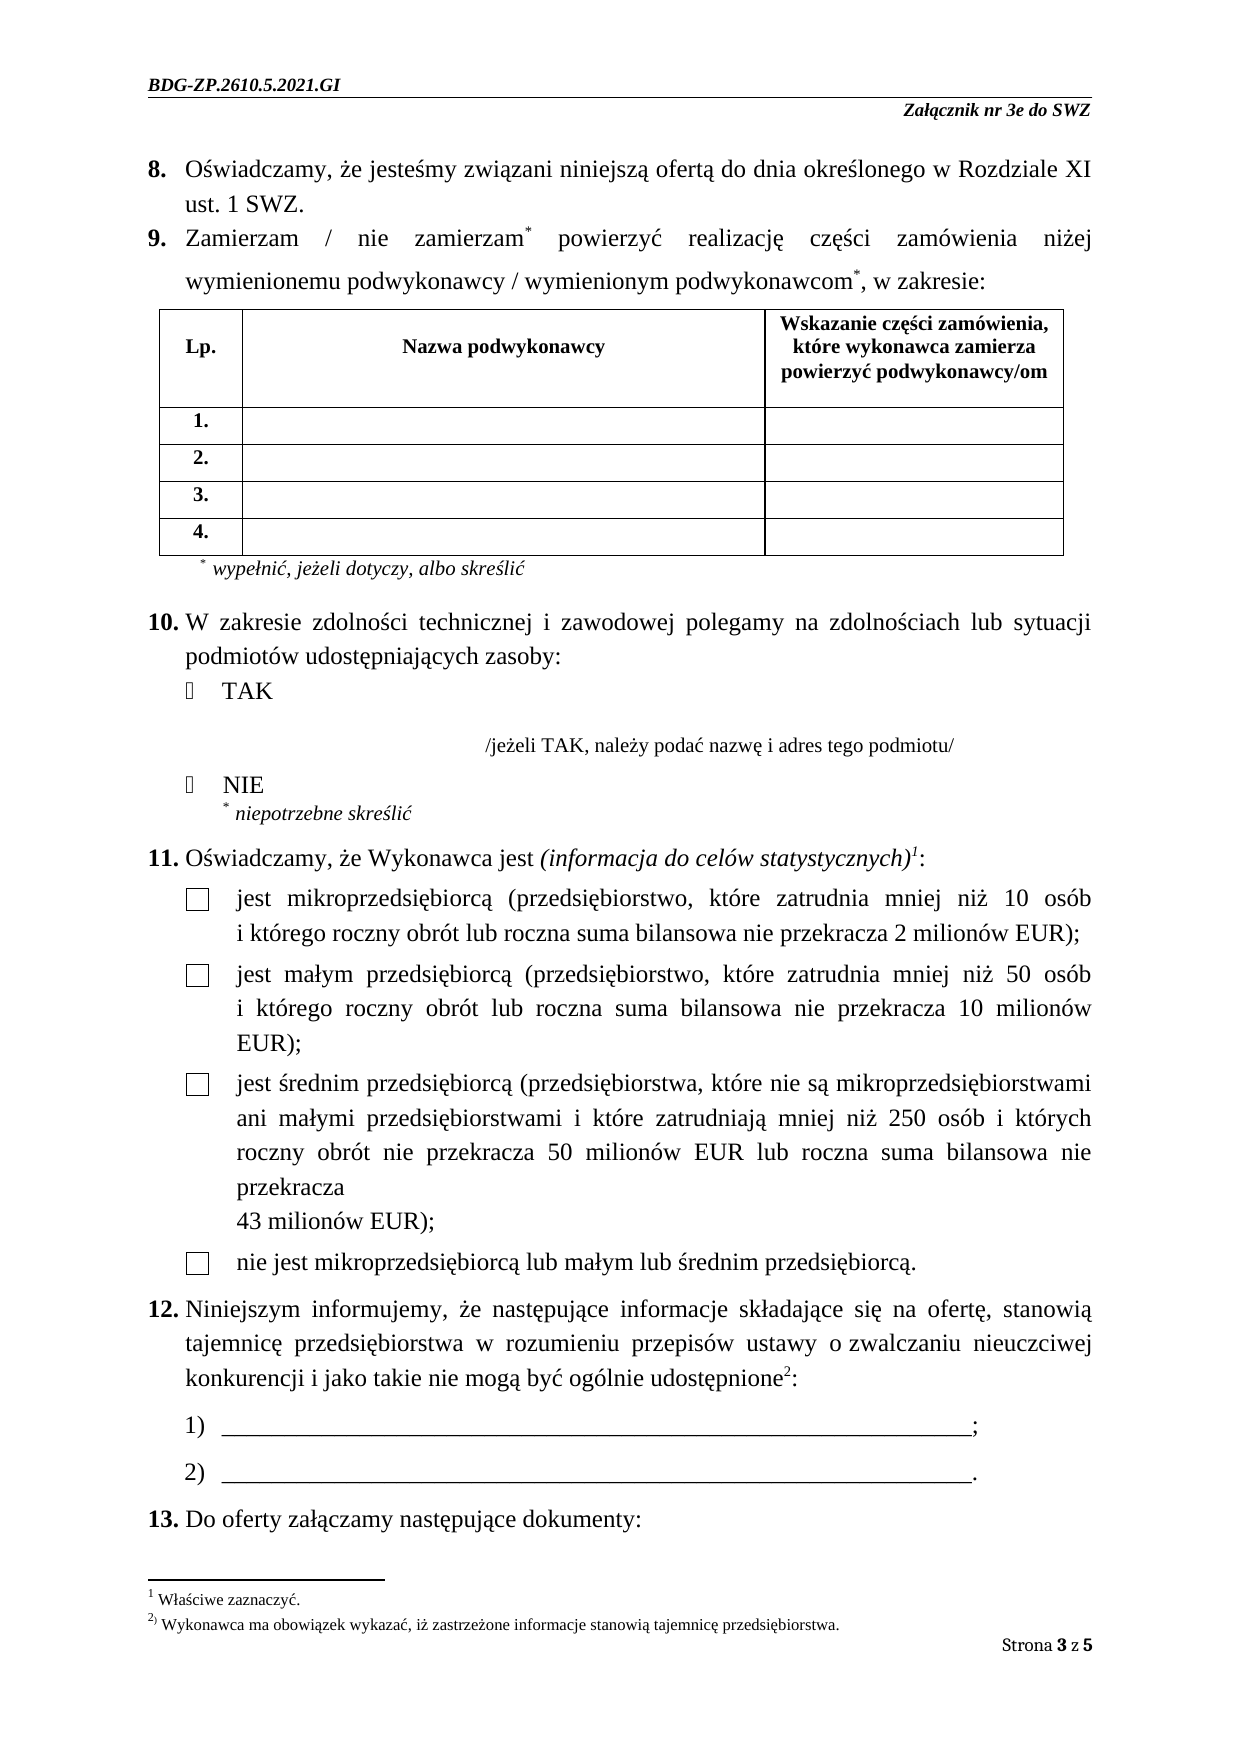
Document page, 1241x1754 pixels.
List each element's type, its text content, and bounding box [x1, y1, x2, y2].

table_cell 3. [160, 482, 242, 518]
list Oświadczamy, że jesteśmy związani niniejszą ofertą do dnia określonego w Rozdziale XI ust. 1 SWZ. [148, 154, 1092, 217]
list ____________________________________________________________. [184, 1457, 1092, 1486]
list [184, 1410, 1092, 1439]
list jest średnim przedsiębiorcą (przedsiębiorstwa, które nie są mikroprzedsiębiorstwami ani małymi przedsiębiorstwami i które zatrudniają mniej niż 250 osób i których roczny obrót nie przekracza 50 milionów EUR lub roczna suma bilansowa nie przekracza 43 milionów EUR); [185, 1068, 1092, 1235]
table_cell [243, 519, 764, 555]
list nie jest mikroprzedsiębiorcą lub małym lub średnim przedsiębiorcą. [185, 1247, 1092, 1276]
list W zakresie zdolności technicznej i zawodowej polegamy na zdolnościach lub sytuacji podmiotów udostępniających zasoby: [148, 607, 1092, 670]
text * wypełnić, jeżeli dotyczy, albo skreślić [200, 556, 1092, 580]
table_cell [243, 408, 764, 444]
list NIE [185, 770, 1092, 799]
table_cell 4. [160, 519, 242, 555]
table_header Wskazanie części zamówienia, które wykonawca zamierza powierzyć podwykonawcy/om [766, 310, 1063, 407]
list jest małym przedsiębiorcą (przedsiębiorstwo, które zatrudnia mniej niż 50 osób i którego roczny obrót lub roczna suma bilansowa nie przekracza 10 milionów EUR); [185, 959, 1092, 1056]
table_cell [243, 482, 764, 518]
table_cell [243, 445, 764, 481]
table_header Lp. [160, 310, 242, 407]
table_cell 2. [160, 445, 242, 481]
table_cell [766, 445, 1063, 481]
list jest mikroprzedsiębiorcą (przedsiębiorstwo, które zatrudnia mniej niż 10 osób i którego roczny obrót lub roczna suma bilansowa nie przekracza 2 milionów EUR); [185, 883, 1092, 947]
list * niepotrzebne skreślić [223, 799, 1092, 825]
text /jeżeli TAK, należy podać nazwę i adres tego podmiotu/ [485, 733, 1092, 757]
table_cell [766, 519, 1063, 555]
table_cell 1. [160, 408, 242, 444]
list Oświadczamy, że Wykonawca jest (informacja do celów statystycznych): [148, 843, 1092, 872]
list Do oferty załączamy następujące dokumenty: [148, 1504, 1092, 1533]
table_cell [766, 408, 1063, 444]
list TAK [185, 676, 1092, 733]
list Zamierzam / nie zamierzam* powierzyć realizację części zamówienia niżej wymienionemu podwykonawcy / wymienionym podwykonawcom*, w zakresie: [148, 223, 1092, 295]
list Niniejszym informujemy, że następujące informacje składające się na ofertę, stanowią tajemnicę przedsiębiorstwa w rozumieniu przepisów ustawy o zwalczaniu nieuczciwej konkurencji i jako takie nie mogą być ogólnie udostępnione: [148, 1294, 1092, 1392]
table_header Nazwa podwykonawcy [243, 310, 764, 407]
table_cell [766, 482, 1063, 518]
